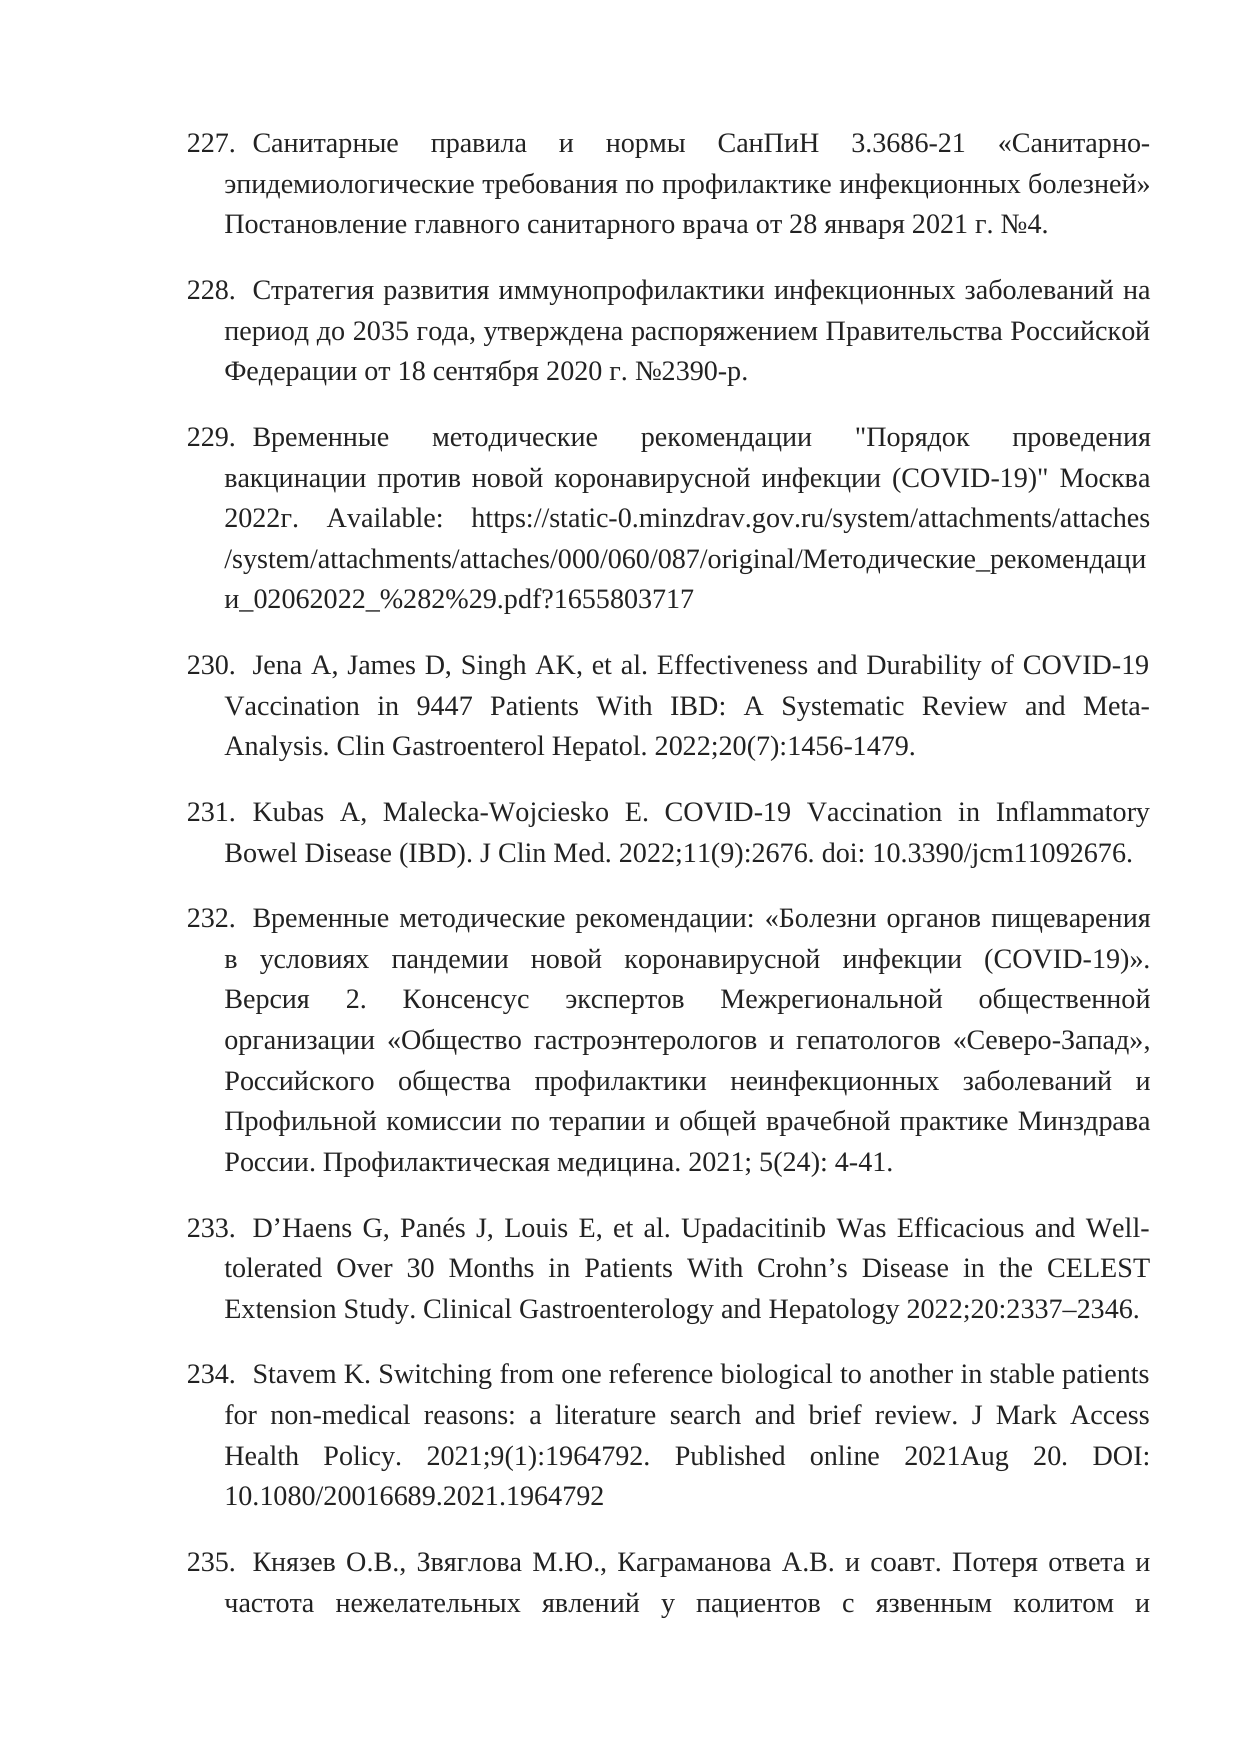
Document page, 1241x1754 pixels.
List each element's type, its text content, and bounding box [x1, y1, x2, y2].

list Стратегия развития иммунопрофилактики инфекционных заболеваний на период до 2035 года, утверждена распоряжением Правительства Российской Федерации от 18 сентября 2020 г. №2390-р. [187, 265, 1152, 387]
list Временные методические рекомендации "Порядок проведения вакцинации против новой коронавирусной инфекции (COVID-19)" Москва 2022г. Available: https://static-0.minzdrav.gov.ru/system/attachments/attaches /system/attachments/attaches/000/060/087/original/Методические_рекомендации_02062022_%282%29.pdf?1655803717 [187, 412, 1152, 615]
list Jena A, James D, Singh AK, et al. Effectiveness and Durability of COVID-19 Vaccination in 9447 Patients With IBD: A Systematic Review and Meta-Analysis. Clin Gastroenterol Hepatol. 2022;20(7):1456-1479. [187, 640, 1152, 762]
list Stavem K. Switching from one reference biological to another in stable patients for non-medical reasons: a literature search and brief review. J Mark Access Health Policy. 2021;9(1):1964792. Published online 2021Aug 20. DOI: 10.1080/20016689.2021.1964792 [187, 1349, 1152, 1512]
list Kubas A, Malecka-Wojciesko E. COVID-19 Vaccination in Inflammatory Bowel Disease (IBD). J Clin Med. 2022;11(9):2676. doi: 10.3390/jcm11092676. [187, 787, 1152, 868]
list D’Haens G, Panés J, Louis E, et al. Upadacitinib Was Efficacious and Well-tolerated Over 30 Months in Patients With Crohn’s Disease in the CELEST Extension Study. Clinical Gastroenterology and Hepatology 2022;20:2337–2346. [187, 1202, 1152, 1324]
list Временные методические рекомендации: «Болезни органов пищеварения в условиях пандемии новой коронавирусной инфекции (COVID-19)». Версия 2. Консенсус экспертов Межрегиональной общественной организации «Общество гастроэнтерологов и гепатологов «Северо-Запад», Российского общества профилактики неинфекционных заболеваний и Профильной комиссии по терапии и общей врачебной практике Минздрава России. Профилактическая медицина. 2021; 5(24): 4-41. [187, 893, 1152, 1177]
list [187, 1537, 1152, 1618]
list Санитарные правила и нормы СанПиН 3.3686-21 «Санитарно-эпидемиологические требования по профилактике инфекционных болезней» Постановление главного санитарного врача от 28 января 2021 г. №4. [187, 118, 1152, 240]
